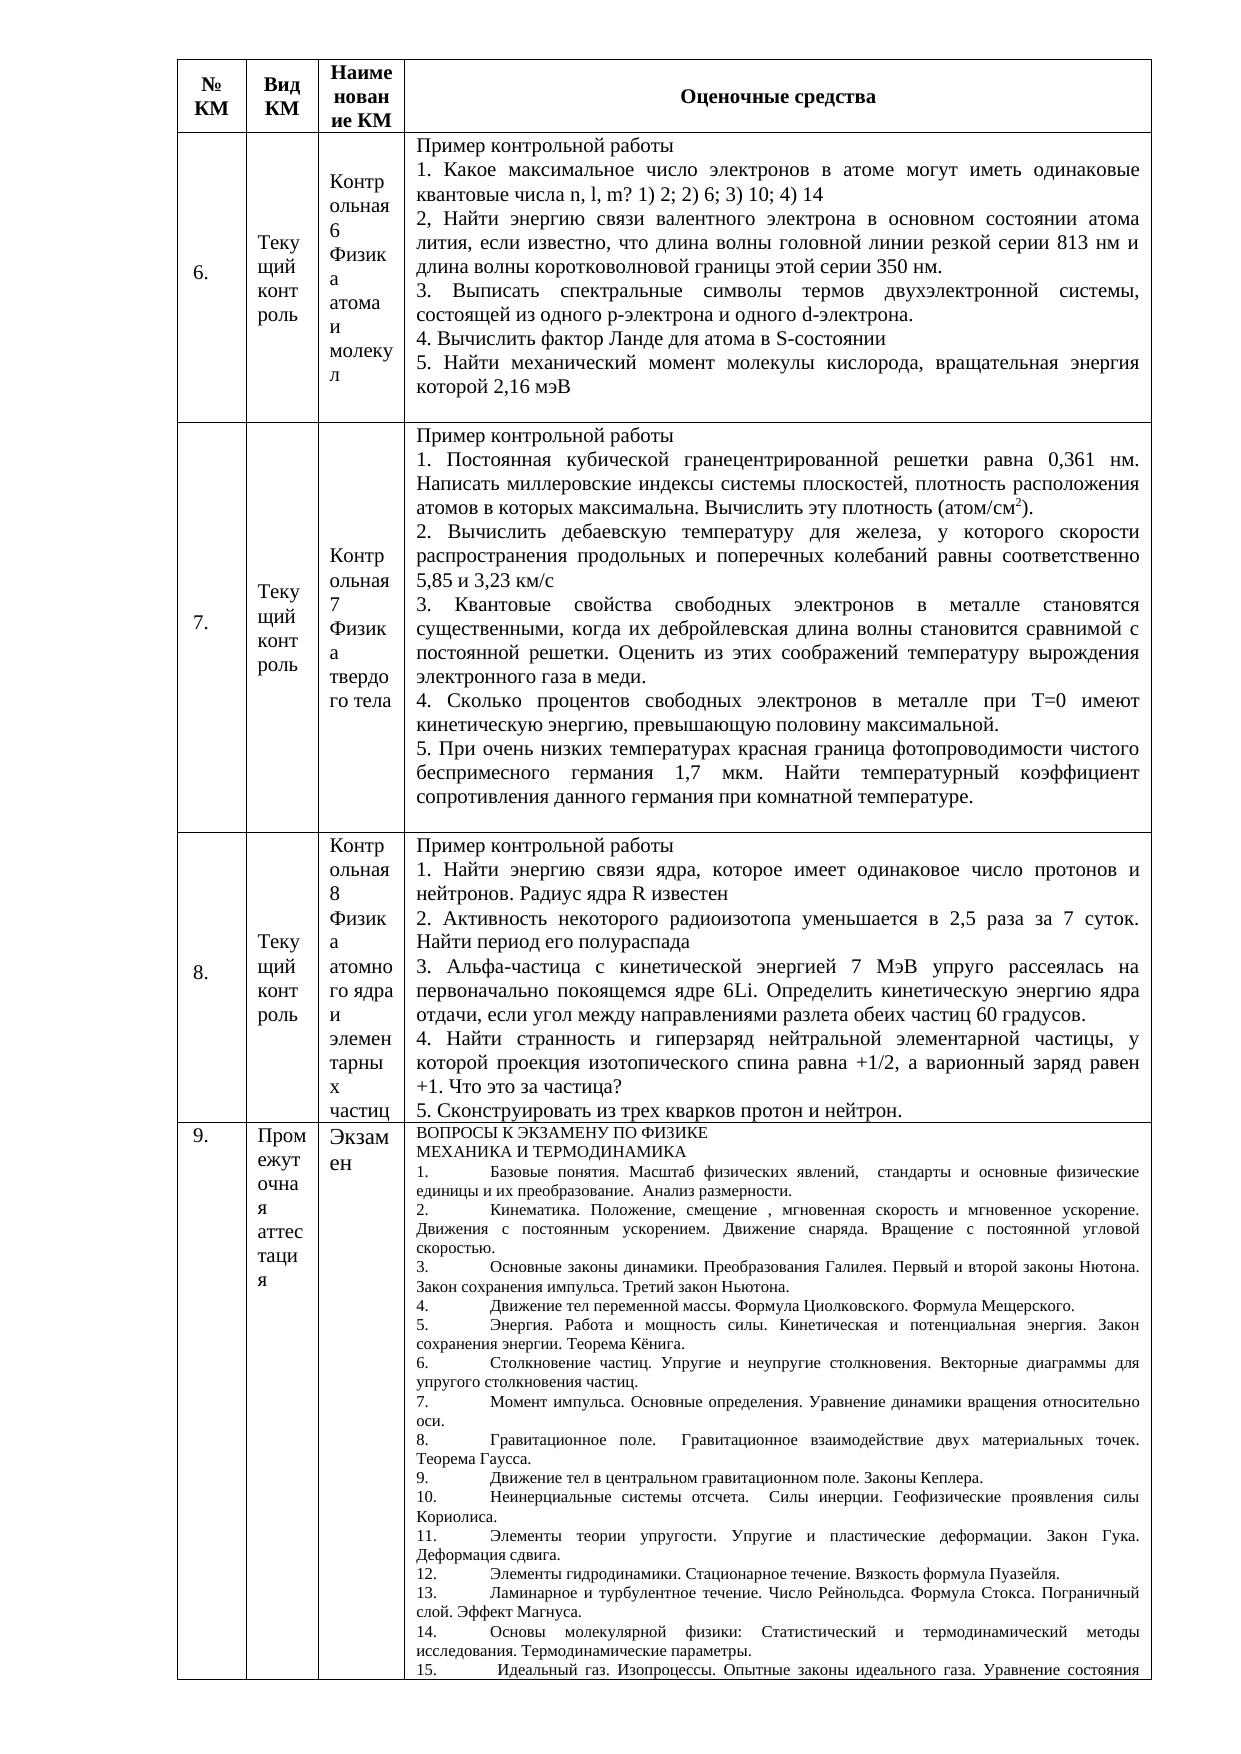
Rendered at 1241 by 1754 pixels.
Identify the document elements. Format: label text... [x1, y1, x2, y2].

table_cell Текущий контроль [247, 833, 318, 1122]
table_cell [178, 833, 246, 1122]
table_cell [178, 1123, 246, 1679]
table_cell Контрольная 6 Физика атома и молекул [319, 133, 404, 422]
table_cell Контрольная 8 Физика атомного ядра и элементарных частиц [319, 833, 404, 1122]
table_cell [247, 1123, 318, 1679]
table_cell Текущий контроль [247, 423, 318, 832]
table_cell Контрольная 7 Физика твердого тела [319, 423, 404, 832]
table_cell [178, 423, 246, 832]
table_cell Экзамен [319, 1123, 404, 1679]
table_cell Пример контрольной работы 1. Постоянная кубической гранецентрированной решетки равна 0,361 нм. Написать миллеровские индексы системы плоскостей, плотность расположения атомов в которых максимальна. Вычислить эту плотность (атом/cм2). 2. Вычислить дебаевскую температуру для железа, у которого скорости распространения продольных и поперечных колебаний равны соответственно 5,85 и 3,23 км/с 3. Квантовые свойства свободных электронов в металле становятся существенными, когда их дебройлевская длина волны становится сравнимой с постоянной решетки. Оценить из этих соображений температуру вырождения электронного газа в меди. 4. Сколько процентов свободных электронов в металле при Т=0 имеют кинетическую энергию, превышающую половину максимальной. 5. При очень низких температурах красная граница фотопроводимости чистого беспримесного германия 1,7 мкм. Найти температурный коэффициент сопротивления данного германия при комнатной температуре. [405, 423, 1151, 832]
table_header № КМ [178, 60, 246, 132]
table_cell Пример контрольной работы 1. Какое максимальное число электронов в атоме могут иметь одинаковые квантовые числа n, l, m? 1) 2; 2) 6; 3) 10; 4) 14 2, Найти энергию связи валентного электрона в основном состоянии атома лития, если известно, что длина волны головной линии резкой серии 813 нм и длина волны коротковолновой границы этой серии 350 нм. 3. Выписать спектральные символы термов двухэлектронной системы, состоящей из одного p-электрона и одного d-электрона. 4. Вычислить фактор Ланде для атома в S-состоянии 5. Найти механический момент молекулы кислорода, вращательная энергия которой 2,16 мэВ [405, 133, 1151, 422]
table_cell [178, 133, 246, 422]
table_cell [405, 1123, 1151, 1679]
table_header Наименование КМ [319, 60, 404, 132]
table_header Вид КМ [247, 60, 318, 132]
table_cell Пример контрольной работы 1. Найти энергию связи ядра, которое имеет одинаковое число протонов и нейтронов. Радиус ядра R известен 2. Активность некоторого радиоизотопа уменьшается в 2,5 раза за 7 суток. Найти период его полураспада 3. Альфа-частица с кинетической энергией 7 МэВ упруго рассеялась на первоначально покоящемся ядре 6Li. Определить кинетическую энергию ядра отдачи, если угол между направлениями разлета обеих частиц 60 градусов. 4. Найти странность и гиперзаряд нейтральной элементарной частицы, у которой проекция изотопического спина равна +1/2, а варионный заряд равен +1. Что это за частица? 5. Сконструировать из трех кварков протон и нейтрон. [405, 833, 1151, 1122]
table_cell Текущий контроль [247, 133, 318, 422]
table_header Оценочные средства [405, 60, 1151, 132]
